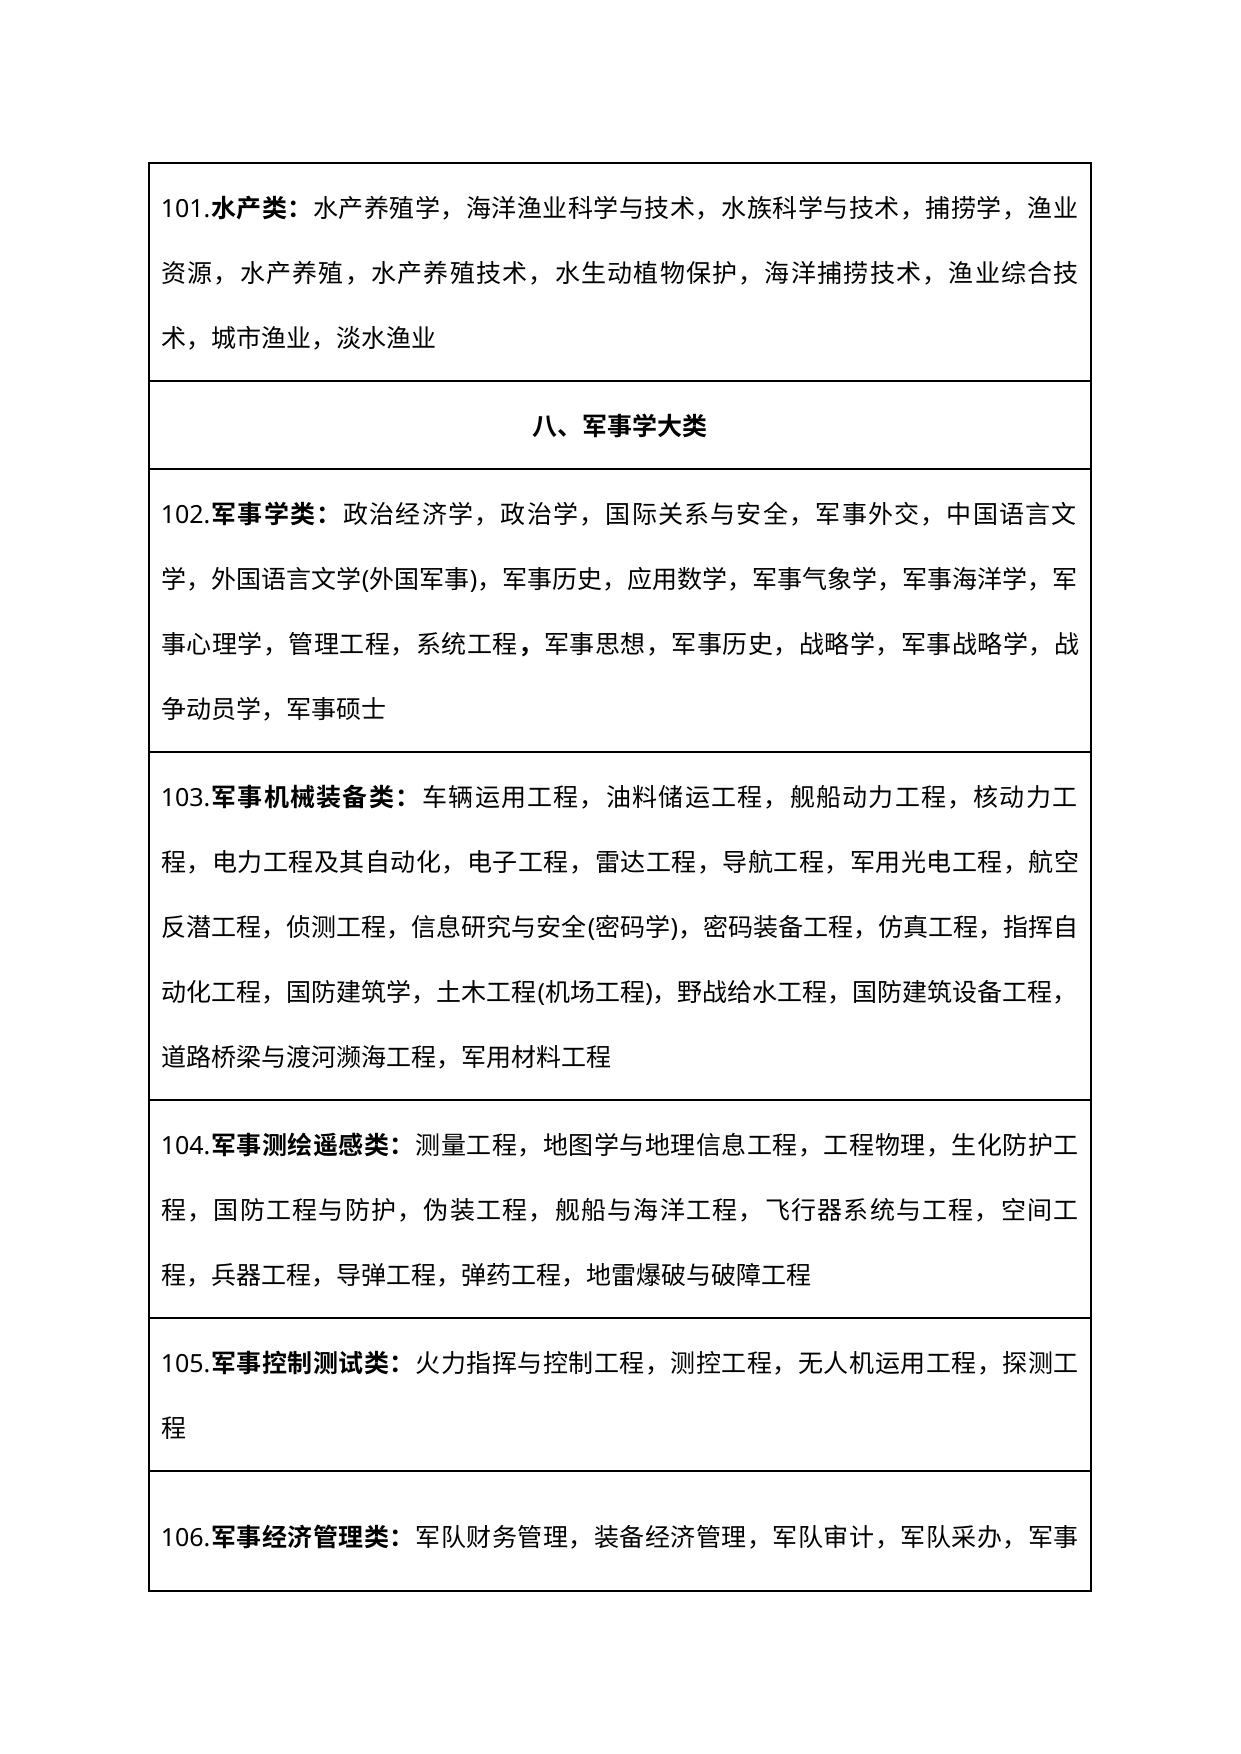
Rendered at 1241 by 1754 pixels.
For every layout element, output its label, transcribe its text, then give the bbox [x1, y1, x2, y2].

table_cell 104.军事测绘遥感类：测量工程，地图学与地理信息工程，工程物理，生化防护工程，国防工程与防护，伪装工程，舰船与海洋工程，飞行器系统与工程，空间工程，兵器工程，导弹工程，弹药工程，地雷爆破与破障工程 [150, 1101, 1090, 1317]
table_cell 101.水产类：水产养殖学，海洋渔业科学与技术，水族科学与技术，捕捞学，渔业资源，水产养殖，水产养殖技术，水生动植物保护，海洋捕捞技术，渔业综合技术，城市渔业，淡水渔业 [150, 164, 1090, 380]
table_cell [150, 1472, 1090, 1590]
table_cell 102.军事学类：政治经济学，政治学，国际关系与安全，军事外交，中国语言文学，外国语言文学(外国军事)，军事历史，应用数学，军事气象学，军事海洋学，军事心理学，管理工程，系统工程，军事思想，军事历史，战略学，军事战略学，战争动员学，军事硕士 [150, 470, 1090, 751]
table_cell 105.军事控制测试类：火力指挥与控制工程，测控工程，无人机运用工程，探测工程 [150, 1319, 1090, 1469]
table_cell 103.军事机械装备类：车辆运用工程，油料储运工程，舰船动力工程，核动力工程，电力工程及其自动化，电子工程，雷达工程，导航工程，军用光电工程，航空反潜工程，侦测工程，信息研究与安全(密码学)，密码装备工程，仿真工程，指挥自动化工程，国防建筑学，土木工程(机场工程)，野战给水工程，国防建筑设备工程，道路桥梁与渡河濒海工程，军用材料工程 [150, 753, 1090, 1099]
table_cell 八、军事学大类 [150, 382, 1090, 468]
